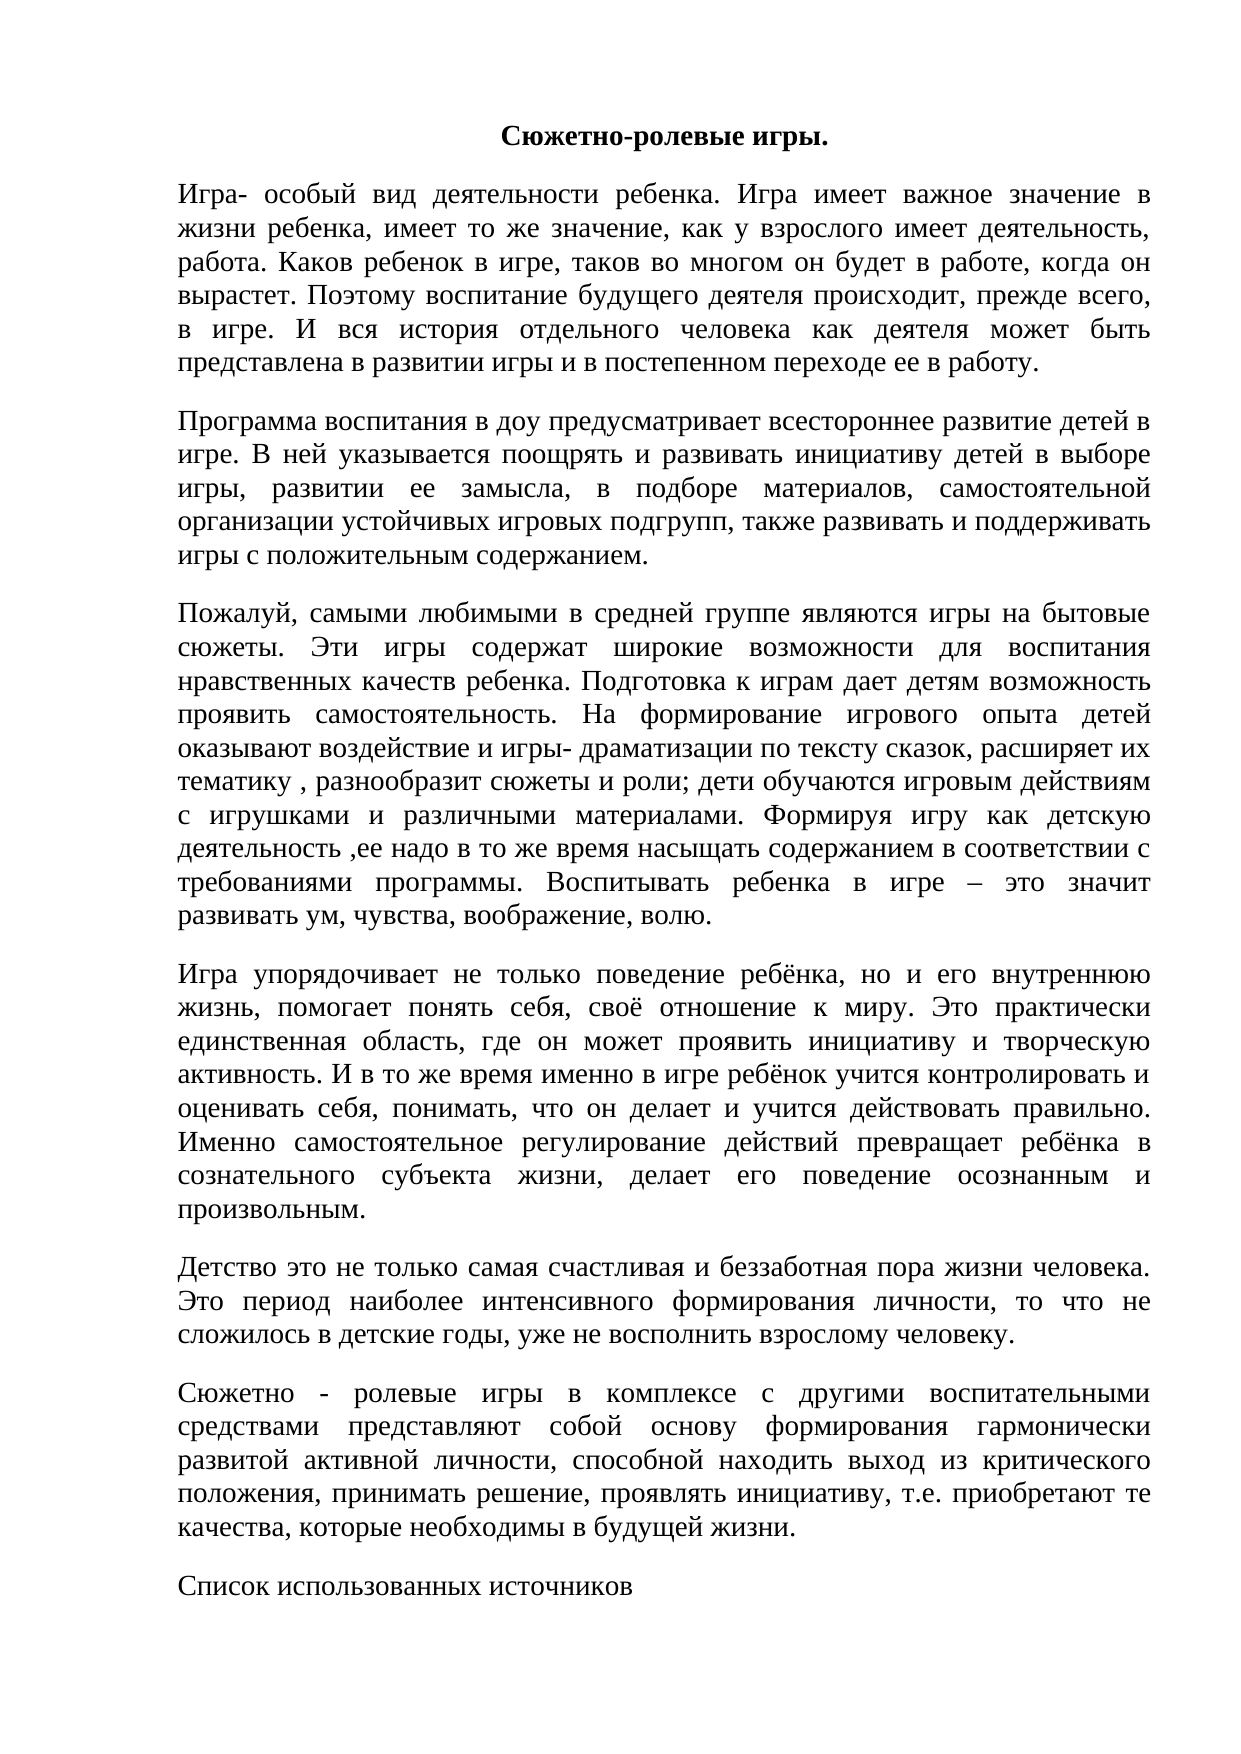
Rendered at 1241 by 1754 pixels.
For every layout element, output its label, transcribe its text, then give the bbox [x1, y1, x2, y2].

text Игра упорядочивает не только поведение ребёнка, но и его внутреннюю жизнь, помогает понять себя, своё отношение к миру. Это практически единственная область, где он может проявить инициативу и творческую активность. И в то же время именно в игре ребёнок учится контролировать и оценивать себя, понимать, что он делает и учится действовать правильно. Именно самостоятельное регулирование действий превращает ребёнка в сознательного субъекта жизни, делает его поведение осознанным и произвольным. [177, 956, 1152, 1224]
text Сюжетно - ролевые игры в комплексе с другими воспитательными средствами представляют собой основу формирования гармонически развитой активной личности, способной находить выход из критического положения, принимать решение, проявлять инициативу, т.е. приобретают те качества, которые необходимы в будущей жизни. [177, 1375, 1152, 1543]
text Список использованных источников [177, 1568, 1152, 1601]
text Пожалуй, самыми любимыми в средней группе являются игры на бытовые сюжеты. Эти игры содержат широкие возможности для воспитания нравственных качеств ребенка. Подготовка к играм дает детям возможность проявить самостоятельность. На формирование игрового опыта детей оказывают воздействие и игры- драматизации по тексту сказок, расширяет их тематику , разнообразит сюжеты и роли; дети обучаются игровым действиям с игрушками и различными материалами. Формируя игру как детскую деятельность ,ее надо в то же время насыщать содержанием в соответствии с требованиями программы. Воспитывать ребенка в игре – это значит развивать ум, чувства, воображение, волю. [177, 596, 1152, 931]
text Программа воспитания в доу предусматривает всестороннее развитие детей в игре. В ней указывается поощрять и развивать инициативу детей в выборе игры, развитии ее замысла, в подборе материалов, самостоятельной организации устойчивых игровых подгрупп, также развивать и поддерживать игры с положительным содержанием. [177, 403, 1152, 571]
text Игра- особый вид деятельности ребенка. Игра имеет важное значение в жизни ребенка, имеет то же значение, как у взрослого имеет деятельность, работа. Каков ребенок в игре, таков во многом он будет в работе, когда он вырастет. Поэтому воспитание будущего деятеля происходит, прежде всего, в игре. И вся история отдельного человека как деятеля может быть представлена в развитии игры и в постепенном переходе ее в работу. [177, 177, 1152, 378]
text Детство это не только самая счастливая и беззаботная пора жизни человека. Это период наиболее интенсивного формирования личности, то что не сложилось в детские годы, уже не восполнить взрослому человеку. [177, 1249, 1152, 1350]
text Сюжетно-ролевые игры. [177, 118, 1152, 152]
